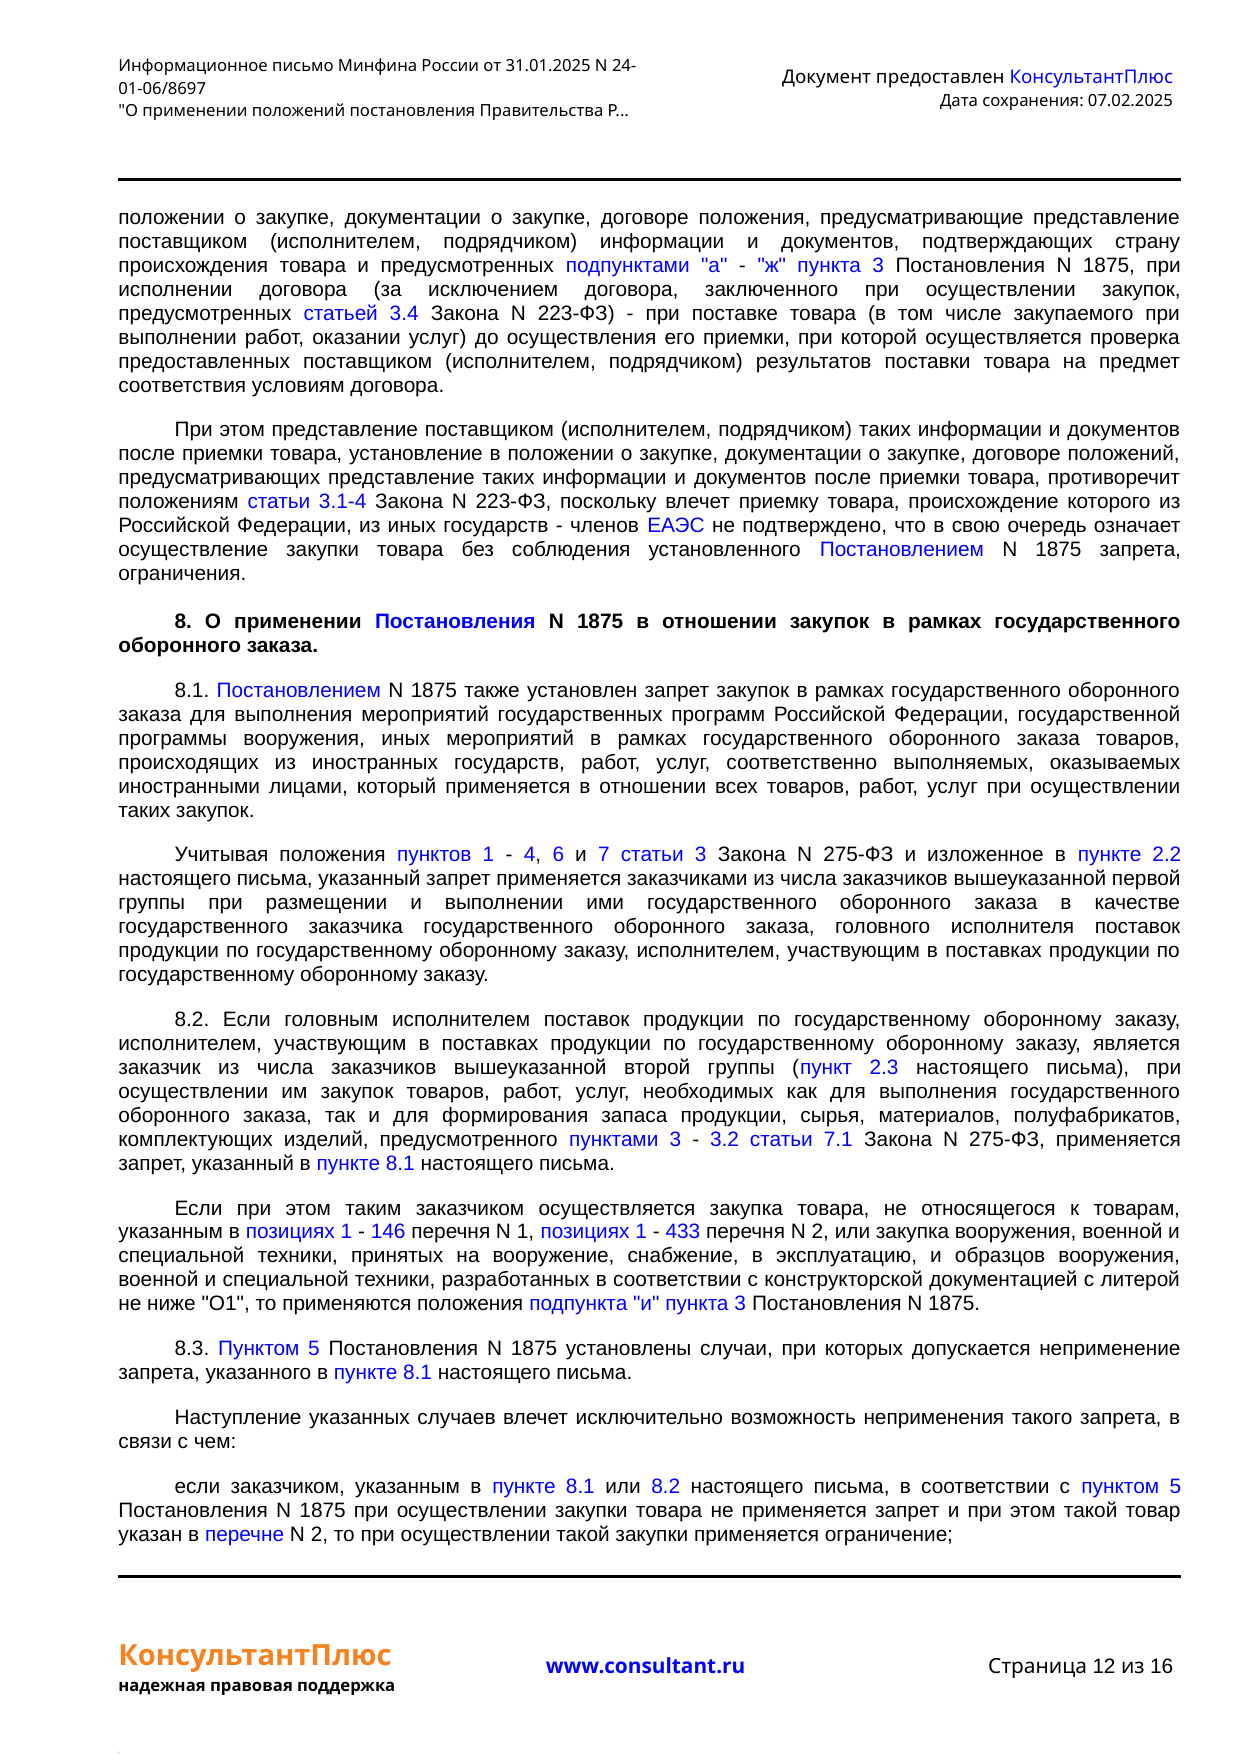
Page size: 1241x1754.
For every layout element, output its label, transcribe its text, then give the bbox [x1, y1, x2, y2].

text При этом представление поставщиком (исполнителем, подрядчиком) таких информации и документов после приемки товара, установление в положении о закупке, документации о закупке, договоре положений, предусматривающих представление таких информации и документов после приемки товара, противоречит положениям статьи 3.1-4 Закона N 223-ФЗ, поскольку влечет приемку товара, происхождение которого из Российской Федерации, из иных государств - членов ЕАЭС не подтверждено, что в свою очередь означает осуществление закупки товара без соблюдения установленного Постановлением N 1875 запрета, ограничения. [118, 417, 1181, 585]
text Если при этом таким заказчиком осуществляется закупка товара, не относящегося к товарам, указанным в позициях 1 - 146 перечня N 1, позициях 1 - 433 перечня N 2, или закупка вооружения, военной и специальной техники, принятых на вооружение, снабжение, в эксплуатацию, и образцов вооружения, военной и специальной техники, разработанных в соответствии с конструкторской документацией с литерой не ниже "О1", то применяются положения подпункта "и" пункта 3 Постановления N 1875. [118, 1195, 1181, 1315]
text 8.2. Если головным исполнителем поставок продукции по государственному оборонному заказу, исполнителем, участвующим в поставках продукции по государственному оборонному заказу, является заказчик из числа заказчиков вышеуказанной второй группы (пункт 2.3 настоящего письма), при осуществлении им закупок товаров, работ, услуг, необходимых как для выполнения государственного оборонного заказа, так и для формирования запаса продукции, сырья, материалов, полуфабрикатов, комплектующих изделий, предусмотренного пунктами 3 - 3.2 статьи 7.1 Закона N 275-ФЗ, применяется запрет, указанный в пункте 8.1 настоящего письма. [118, 1007, 1181, 1174]
text 8.1. Постановлением N 1875 также установлен запрет закупок в рамках государственного оборонного заказа для выполнения мероприятий государственных программ Российской Федерации, государственной программы вооружения, иных мероприятий в рамках государственного оборонного заказа товаров, происходящих из иностранных государств, работ, услуг, соответственно выполняемых, оказываемых иностранными лицами, который применяется в отношении всех товаров, работ, услуг при осуществлении таких закупок. [118, 678, 1181, 821]
text 8.3. Пунктом 5 Постановления N 1875 установлены случаи, при которых допускается неприменение запрета, указанного в пункте 8.1 настоящего письма. [118, 1336, 1181, 1384]
title 8. О применении Постановления N 1875 в отношении закупок в рамках государственного оборонного заказа. [118, 609, 1181, 657]
text Учитывая положения пунктов 1 - 4, 6 и 7 статьи 3 Закона N 275-ФЗ и изложенное в пункте 2.2 настоящего письма, указанный запрет применяется заказчиками из числа заказчиков вышеуказанной первой группы при размещении и выполнении ими государственного оборонного заказа в качестве государственного заказчика государственного оборонного заказа, головного исполнителя поставок продукции по государственному оборонному заказу, исполнителем, участвующим в поставках продукции по государственному оборонному заказу. [118, 842, 1181, 986]
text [118, 205, 1181, 396]
text Наступление указанных случаев влечет исключительно возможность неприменения такого запрета, в связи с чем: [118, 1405, 1181, 1453]
text если заказчиком, указанным в пункте 8.1 или 8.2 настоящего письма, в соответствии с пунктом 5 Постановления N 1875 при осуществлении закупки товара не применяется запрет и при этом такой товар указан в перечне N 2, то при осуществлении такой закупки применяется ограничение; [118, 1473, 1181, 1545]
